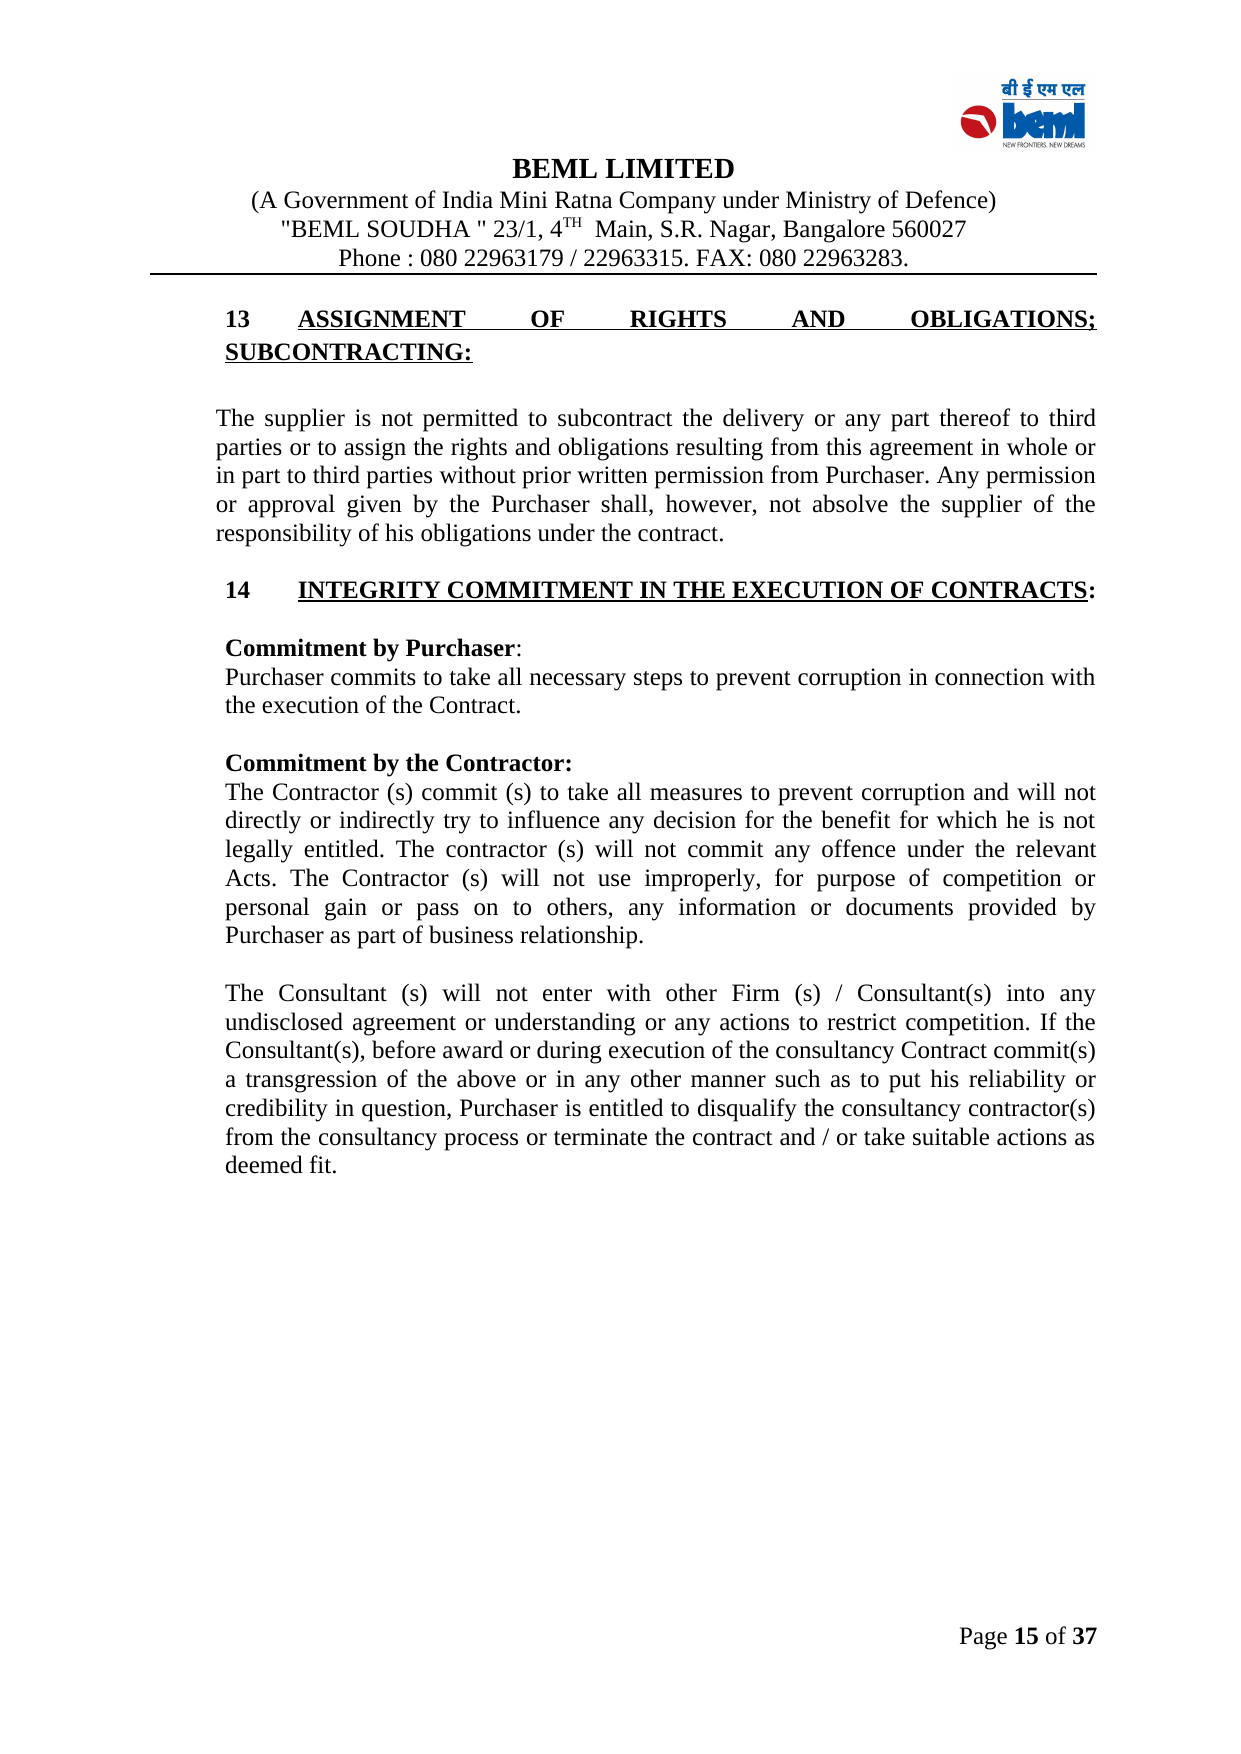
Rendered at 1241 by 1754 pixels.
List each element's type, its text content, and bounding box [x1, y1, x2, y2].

text Commitment by Purchaser: [150, 633, 1097, 662]
text The Consultant (s) will not enter with other Firm (s) / Consultant(s) into any undisclosed agreement or understanding or any actions to restrict competition. If the Consultant(s), before award or during execution of the consultancy Contract commit(s) a transgression of the above or in any other manner such as to put his reliability or credibility in question, Purchaser is entitled to disqualify the consultancy contractor(s) from the consultancy process or terminate the contract and / or take suitable actions as deemed fit. [225, 978, 1097, 1179]
picture [948, 75, 1098, 152]
list ASSIGNMENT OF RIGHTS AND OBLIGATIONS; SUBCONTRACTING: [225, 304, 1097, 366]
text Purchaser commits to take all necessary steps to prevent corruption in connection with the execution of the Contract. [225, 662, 1097, 719]
list INTEGRITY COMMITMENT IN THE EXECUTION OF CONTRACTS: [225, 575, 1097, 604]
text Commitment by the Contractor: [150, 748, 1097, 777]
text The supplier is not permitted to subcontract the delivery or any part thereof to third parties or to assign the rights and obligations resulting from this agreement in whole or in part to third parties without prior written permission from Purchaser. Any permission or approval given by the Purchaser shall, however, not absolve the supplier of the responsibility of his obligations under the contract. [216, 403, 1097, 547]
text The Contractor (s) commit (s) to take all measures to prevent corruption and will not directly or indirectly try to influence any decision for the benefit for which he is not legally entitled. The contractor (s) will not commit any offence under the relevant Acts. The Contractor (s) will not use improperly, for purpose of competition or personal gain or pass on to others, any information or documents provided by Purchaser as part of business relationship. [225, 777, 1097, 949]
